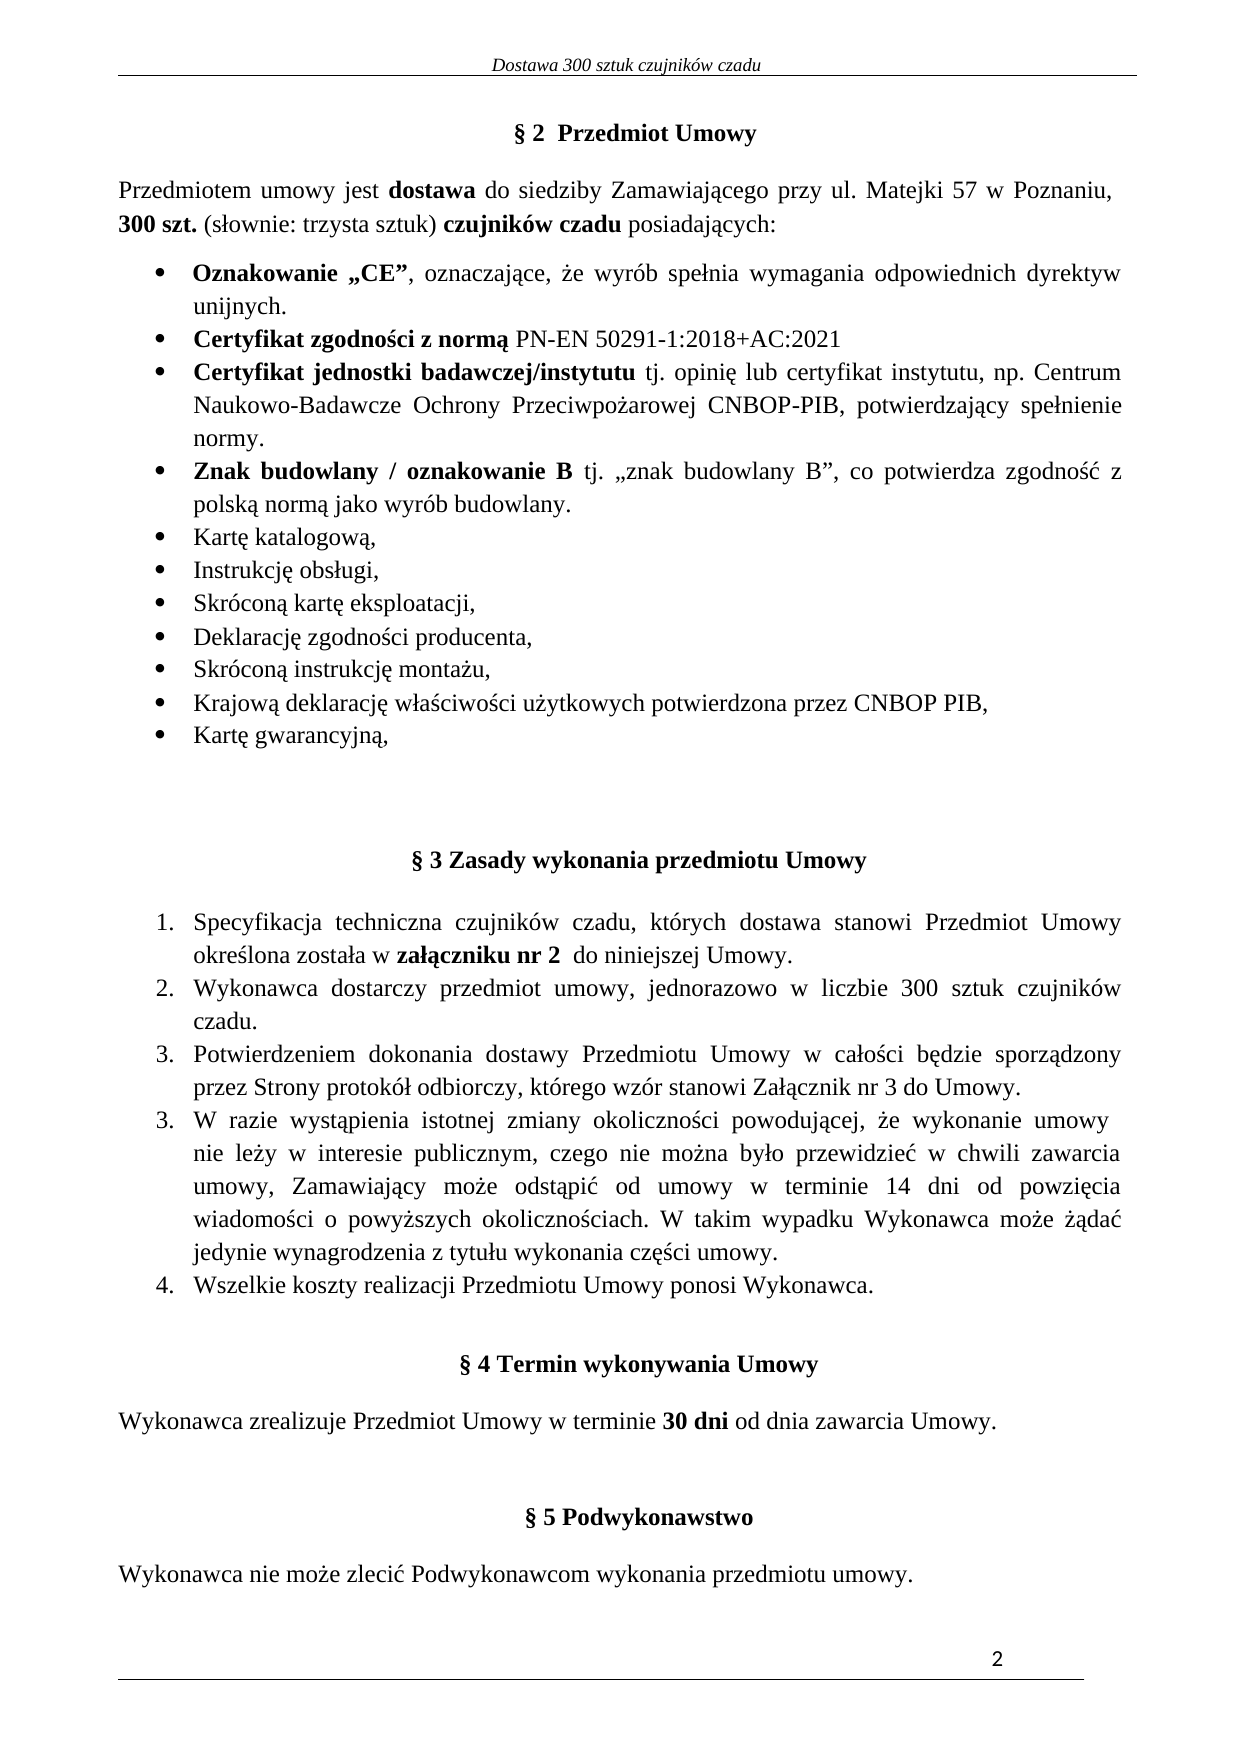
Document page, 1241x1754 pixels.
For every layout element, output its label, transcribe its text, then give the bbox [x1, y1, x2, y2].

list Termin wykonywania Umowy [156, 1349, 1122, 1378]
list W razie wystąpienia istotnej zmiany okoliczności powodującej, że wykonanie umowy nie leży w interesie publicznym, czego nie można było przewidzieć w chwili zawarcia umowy, Zamawiający może odstąpić od umowy w terminie 14 dni od powzięcia wiadomości o powyższych okolicznościach. W takim wypadku Wykonawca może żądać jedynie wynagrodzenia z tytułu wykonania części umowy. [156, 1105, 1122, 1266]
list Krajową deklarację właściwości użytkowych potwierdzona przez CNBOP PIB, [156, 688, 1122, 716]
list Zasady wykonania przedmiotu Umowy [156, 845, 1122, 874]
list Kartę katalogową, [156, 522, 1122, 551]
text Przedmiotem umowy jest dostawa do siedziby Zamawiającego przy ul. Matejki 57 w Poznaniu, 300 szt. (słownie: trzysta sztuk) czujników czadu posiadających: [118, 176, 1122, 237]
list Skróconą kartę eksploatacji, [156, 588, 1122, 617]
list Certyfikat zgodności z normą PN-EN 50291-1:2018+AC:2021 [156, 324, 1122, 353]
list Wykonawca dostarczy przedmiot umowy, jednorazowo w liczbie 300 sztuk czujników czadu. [156, 973, 1122, 1035]
list Znak budowlany / oznakowanie B tj. „znak budowlany B”, co potwierdza zgodność z polską normą jako wyrób budowlany. [156, 456, 1122, 518]
list Oznakowanie „CE”, oznaczające, że wyrób spełnia wymagania odpowiednich dyrektyw unijnych. [156, 258, 1122, 320]
list Instrukcję obsługi, [156, 556, 1122, 584]
list Potwierdzeniem dokonania dostawy Przedmiotu Umowy w całości będzie sporządzony przez Strony protokół odbiorczy, którego wzór stanowi Załącznik nr 3 do Umowy. [156, 1039, 1122, 1101]
list Kartę gwarancyjną, [156, 721, 1122, 749]
text Wykonawca nie może zlecić Podwykonawcom wykonania przedmiotu umowy. [118, 1559, 1122, 1588]
list Certyfikat jednostki badawczej/instytutu tj. opinię lub certyfikat instytutu, np. Centrum Naukowo-Badawcze Ochrony Przeciwpożarowej CNBOP-PIB, potwierdzający spełnienie normy. [156, 357, 1122, 452]
list Deklarację zgodności producenta, [156, 622, 1122, 650]
text Wykonawca zrealizuje Przedmiot Umowy w terminie 30 dni od dnia zawarcia Umowy. [118, 1406, 1122, 1435]
list Skróconą instrukcję montażu, [156, 654, 1122, 683]
list Przedmiot Umowy [118, 118, 1122, 147]
list Specyfikacja techniczna czujników czadu, których dostawa stanowi Przedmiot Umowy określona została w załączniku nr 2 do niniejszej Umowy. [156, 907, 1122, 969]
list Podwykonawstwo [156, 1502, 1122, 1531]
list Wszelkie koszty realizacji Przedmiotu Umowy ponosi Wykonawca. [156, 1270, 1122, 1299]
